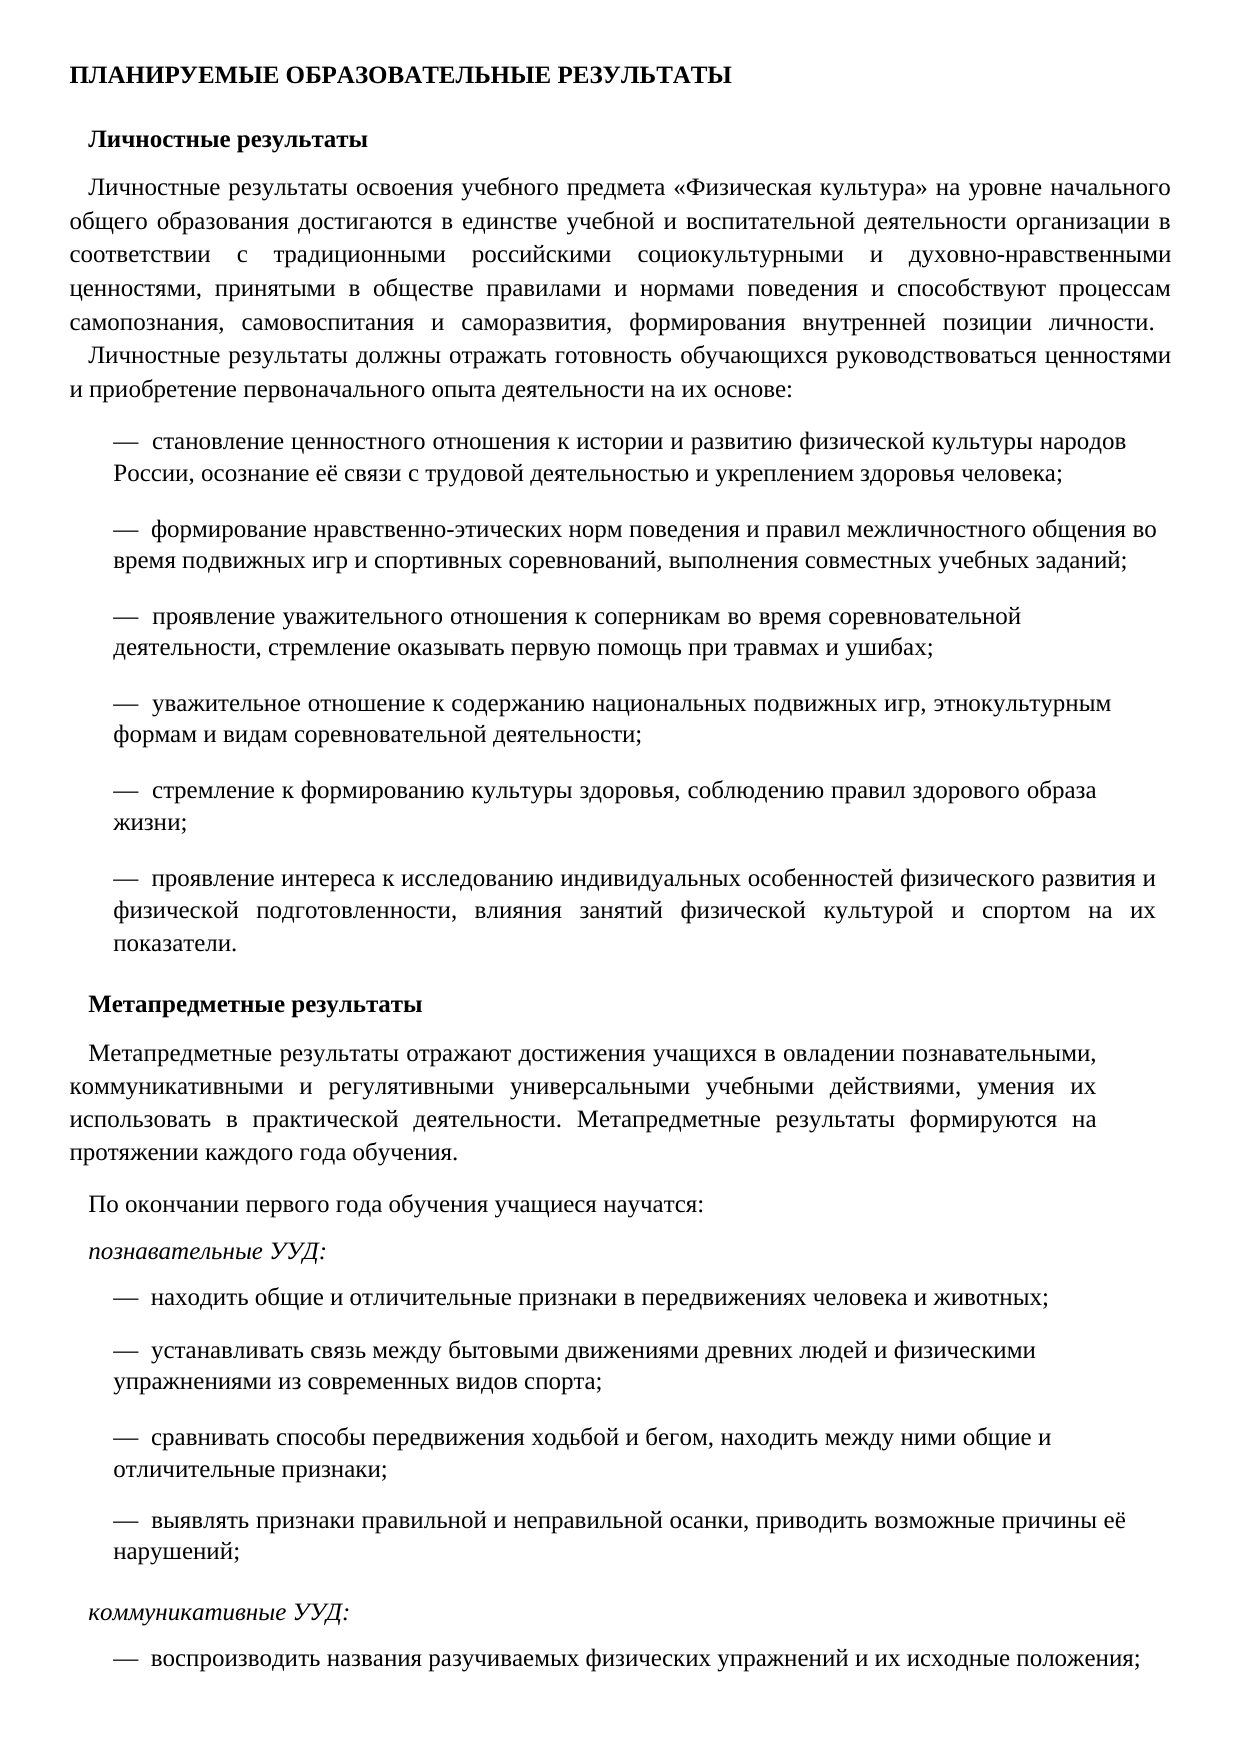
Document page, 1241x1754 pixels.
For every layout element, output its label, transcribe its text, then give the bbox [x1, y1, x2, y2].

text По окончании первого года обучения учащиеся научатся: [88, 1190, 1172, 1217]
text познавательные УУД: [88, 1237, 1172, 1264]
text Метапредметные результаты отражают достижения учащихся в овладении познавательными, коммуникативными и регулятивными универсальными учебными действиями, умения их использовать в практической деятельности. Метапредметные результаты формируются на протяжении каждого года обучения. [69, 1038, 1097, 1166]
text Личностные результаты освоения учебного предмета «Физическая культура» на уровне начального общего образования достигаются в единстве учебной и воспитательной деятельности организации в соответствии с традиционными российскими социокультурными и духовно-нравственными ценностями, принятыми в обществе правилами и нормами поведения и способствуют процессам самопознания, самовоспитания и саморазвития, формирования внутренней позиции личности. Личностные результаты должны отражать готовность обучающихся руководствоваться ценностями и приобретение первоначального опыта деятельности на их основе: [69, 172, 1172, 403]
text ПЛАНИРУЕМЫЕ ОБРАЗОВАТЕЛЬНЫЕ РЕЗУЛЬТАТЫ [69, 62, 1172, 89]
text — уважительное отношение к содержанию национальных подвижных игр, этнокультурным формам и видам соревновательной деятельности; [113, 688, 1112, 748]
text — стремление к формированию культуры здоровья, соблюдению правил здорового образа жизни; [113, 776, 1097, 836]
text — воспроизводить названия разучиваемых физических упражнений и их исходные положения; [113, 1644, 1172, 1671]
text — проявление интереса к исследованию индивидуальных особенностей физического развития и физической подготовленности, влияния занятий физической культурой и спортом на их показатели. [113, 863, 1157, 956]
text — выявлять признаки правильной и неправильной осанки, приводить возможные причины её нарушений; [113, 1505, 1127, 1565]
text — сравнивать способы передвижения ходьбой и бегом, находить между ними общие и отличительные признаки; [113, 1422, 1052, 1482]
text — формирование нравственно-этических норм поведения и правил межличностного общения во время подвижных игр и спортивных соревнований, выполнения совместных учебных заданий; [113, 514, 1157, 574]
text коммуникативные УУД: [88, 1598, 1172, 1626]
text — устанавливать связь между бытовыми движениями древних людей и физическими упражнениями из современных видов спорта; [113, 1335, 1037, 1395]
text — становление ценностного отношения к истории и развитию физической культуры народов России, осознание её связи с трудовой деятельностью и укреплением здоровья человека; [113, 426, 1127, 486]
text Метапредметные результаты [88, 991, 1172, 1018]
text Личностные результаты [88, 125, 1172, 153]
text — находить общие и отличительные признаки в передвижениях человека и животных; [113, 1283, 1172, 1310]
text — проявление уважительного отношения к соперникам во время соревновательной деятельности, стремление оказывать первую помощь при травмах и ушибах; [113, 601, 1022, 661]
